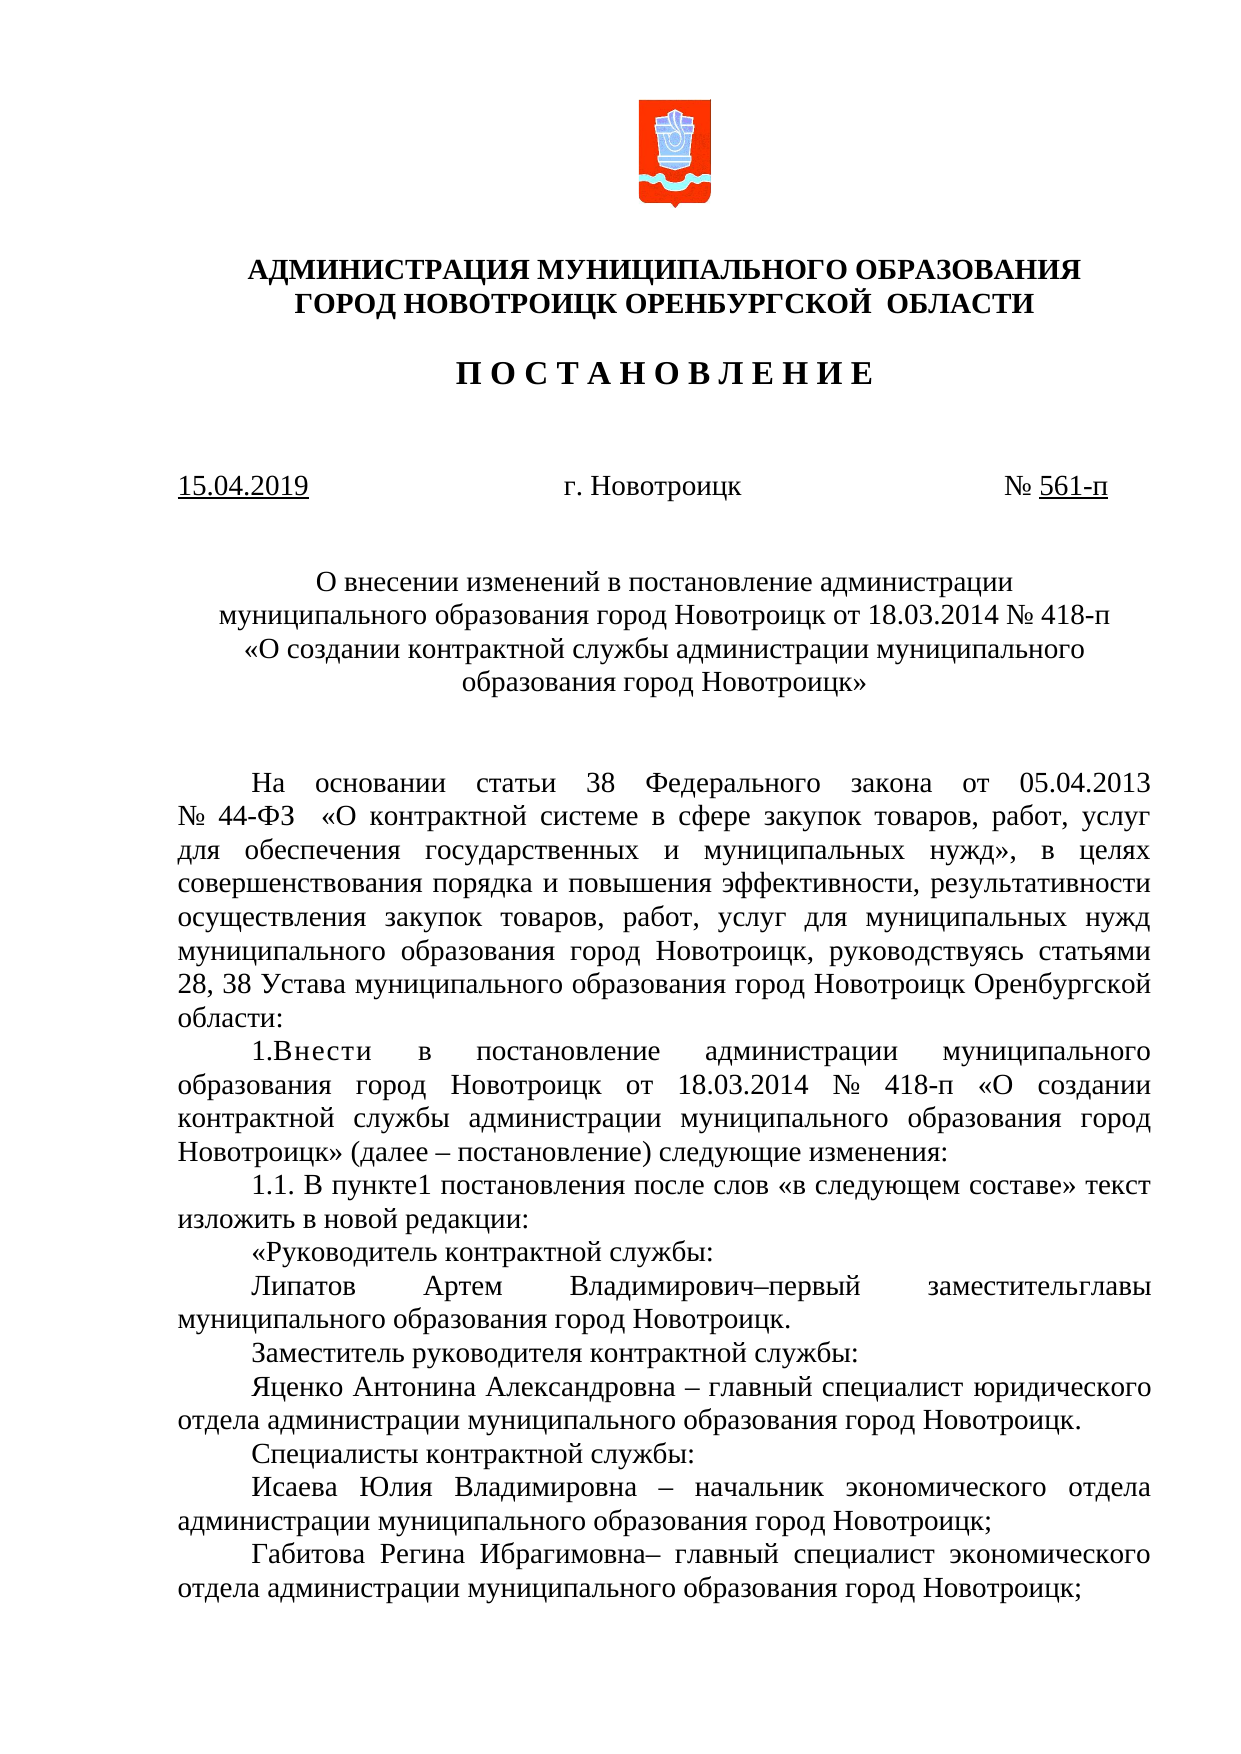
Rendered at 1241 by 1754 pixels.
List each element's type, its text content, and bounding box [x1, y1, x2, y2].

text муниципального образования город Новотроицк от 18.03.2014 № 418-п [177, 597, 1152, 631]
text Специалисты контрактной службы: [177, 1436, 1152, 1469]
picture [638, 99, 712, 208]
text Заместитель руководителя контрактной службы: [177, 1335, 1152, 1369]
text «Руководитель контрактной службы: [177, 1234, 1152, 1268]
text «О создании контрактной службы администрации муниципального образования город Новотроицк» [177, 631, 1152, 698]
text ГОРОД НОВОТРОИЦК ОРЕНБУРГСКОЙ ОБЛАСТИ [177, 286, 1152, 319]
text Липатов Артем Владимирович–первый заместительглавы муниципального образования город Новотроицк. [177, 1268, 1152, 1335]
text Габитова Регина Ибрагимовна– главный специалист экономического отдела администрации муниципального образования город Новотроицк; [177, 1536, 1152, 1603]
text П О С Т А Н О В Л Е Н И Е [177, 353, 1152, 391]
text 1.Внести в постановление администрации муниципального образования город Новотроицк от 18.03.2014 № 418-п «О создании контрактной службы администрации муниципального образования город Новотроицк» (далее – постановление) следующие изменения: [177, 1033, 1152, 1167]
text 15.04.2019 г. Новотроицк № 561-п [177, 468, 1152, 501]
text О внесении изменений в постановление администрации [177, 564, 1152, 597]
text Исаева Юлия Владимировна – начальник экономического отдела администрации муниципального образования город Новотроицк; [177, 1469, 1152, 1536]
text Яценко Антонина Александровна – главный специалист юридического отдела администрации муниципального образования город Новотроицк. [177, 1369, 1152, 1436]
text На основании статьи 38 Федерального закона от 05.04.2013 № 44-ФЗ «О контрактной системе в сфере закупок товаров, работ, услуг для обеспечения государственных и муниципальных нужд», в целях совершенствования порядка и повышения эффективности, результативности осуществления закупок товаров, работ, услуг для муниципальных нужд муниципального образования город Новотроицк, руководствуясь статьями 28, 38 Устава муниципального образования город Новотроицк Оренбургской области: [177, 765, 1152, 1033]
text АДМИНИСТРАЦИЯ МУНИЦИПАЛЬНОГО ОБРАЗОВАНИЯ [177, 252, 1152, 286]
text 1.1. В пункте1 постановления после слов «в следующем составе» текст изложить в новой редакции: [177, 1167, 1152, 1234]
